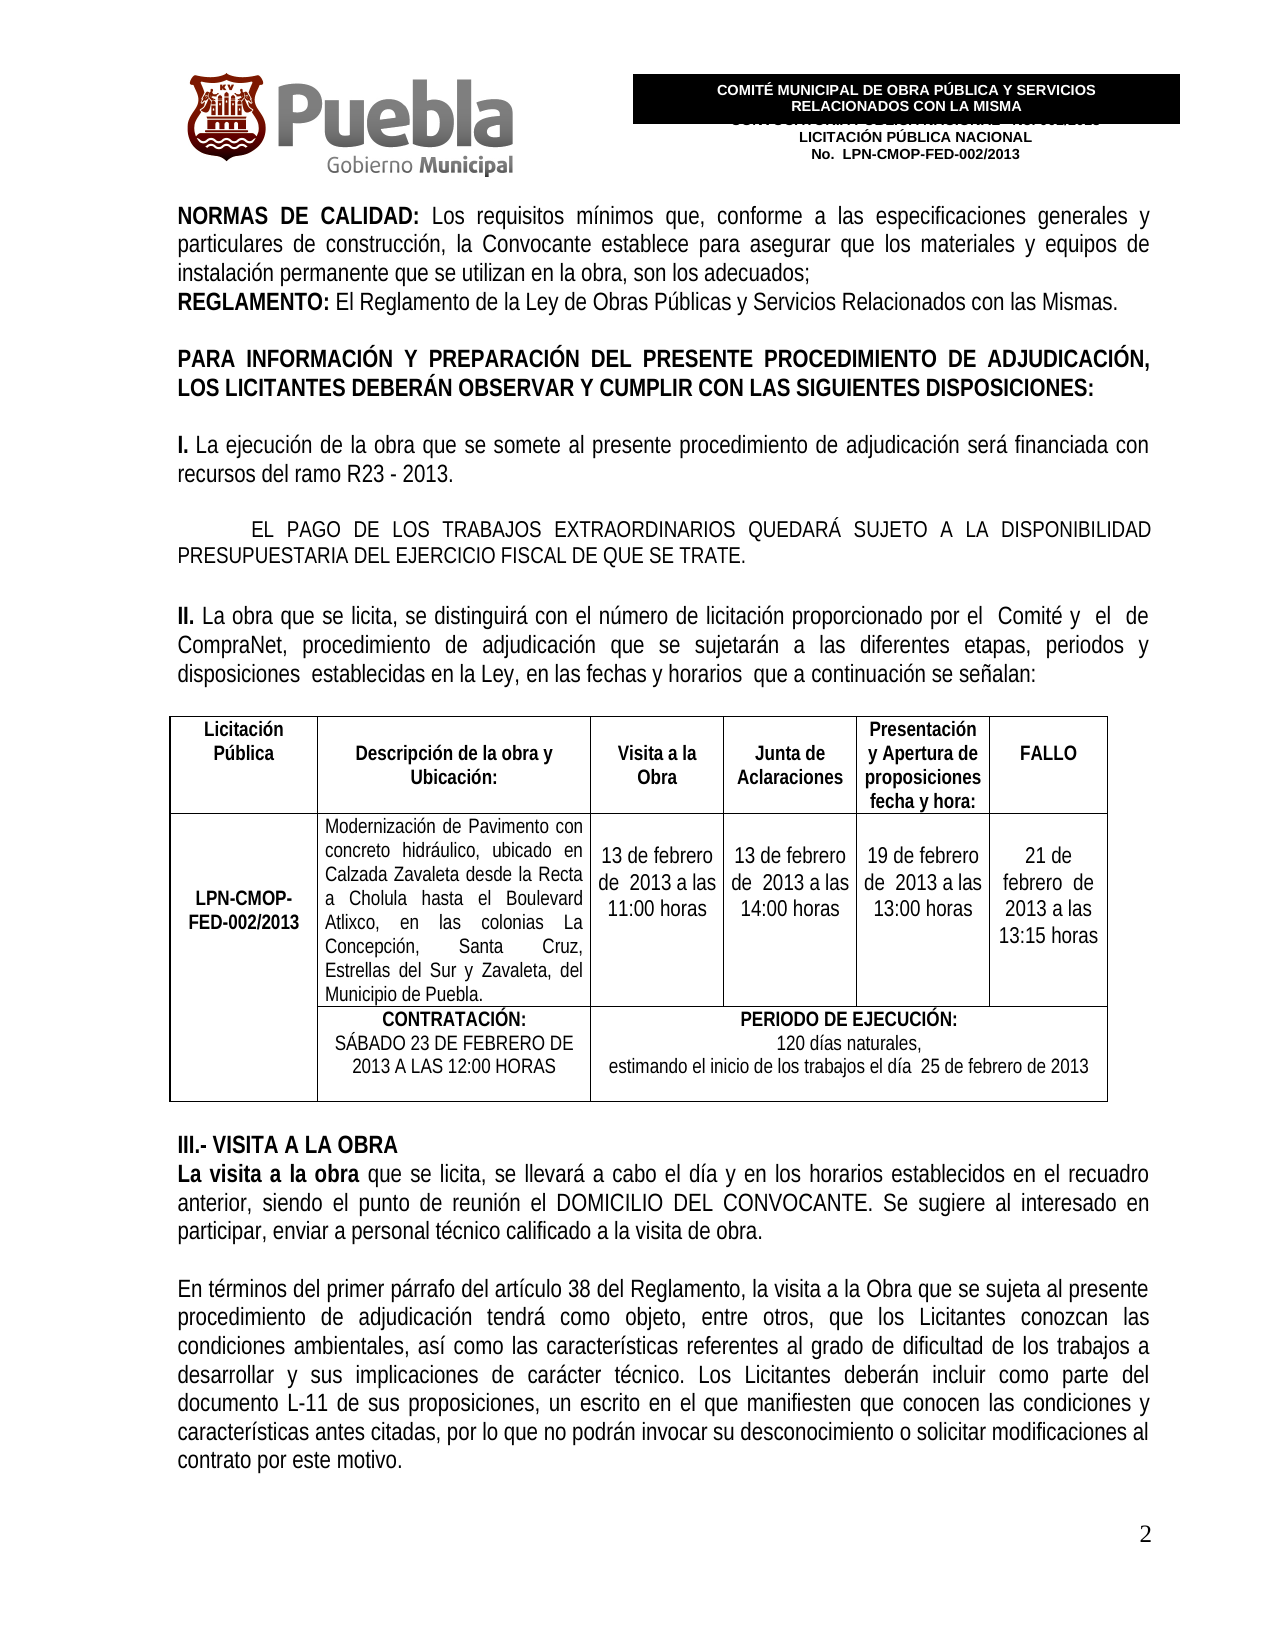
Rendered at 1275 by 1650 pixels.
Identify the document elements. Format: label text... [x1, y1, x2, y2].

text REGLAMENTO: El Reglamento de la Ley de Obras Públicas y Servicios Relacionados con las Mismas. [177, 287, 1152, 315]
text En términos del primer párrafo del artículo 38 del Reglamento, la visita a la Obra que se sujeta al presente procedimiento de adjudicación tendrá como objeto, entre otros, que los Licitantes conozcan las condiciones ambientales, así como las características referentes al grado de dificultad de los trabajos a desarrollar y sus implicaciones de carácter técnico. Los Licitantes deberán incluir como parte del documento L-11 de sus proposiciones, un escrito en el que manifiesten que conocen las condiciones y características antes citadas, por lo que no podrán invocar su desconocimiento o solicitar modificaciones al contrato por este motivo. [177, 1274, 1152, 1474]
table_header Junta de Aclaraciones [724, 717, 856, 813]
subtitle II. La obra que se licita, se distinguirá con el número de licitación proporcionado por el Comité y el de CompraNet, procedimiento de adjudicación que se sujetarán a las diferentes etapas, periodos y disposiciones establecidas en la Ley, en las fechas y horarios que a continuación se señalan: [177, 601, 1152, 687]
table_header Visita a la Obra [591, 717, 723, 813]
table_cell CONTRATACIÓN: SÁBADO 23 DE FEBRERO DE 2013 A LAS 12:00 HORAS [318, 1007, 590, 1101]
text NORMAS DE CALIDAD: Los requisitos mínimos que, conforme a las especificaciones generales y particulares de construcción, la Convocante establece para asegurar que los materiales y equipos de instalación permanente que se utilizan en la obra, son los adecuados; [177, 201, 1152, 287]
table_cell 21 de febrero de 2013 a las 13:15 horas [990, 814, 1107, 1006]
text III.- VISITA A LA OBRA [177, 1130, 1152, 1159]
table_cell LPN-CMOP-FED-002/2013 [171, 814, 317, 1101]
picture [187, 73, 513, 177]
text I.-La ejecución de la obra que se somete al presente procedimiento de adjudicación será financiada con recursos del ramo R23 - 2013. [177, 430, 1152, 487]
text PARA INFORMACIÓN Y PREPARACIÓN DEL PRESENTE PROCEDIMIENTO DE ADJUDICACIÓN, LOS LICITANTES DEBERÁN OBSERVAR Y CUMPLIR CON LAS SIGUIENTES DISPOSICIONES: [177, 344, 1152, 401]
table_cell 19 de febrero de 2013 a las 13:00 horas [857, 814, 989, 1006]
table_header Licitación Pública [171, 717, 317, 813]
table_header FALLO [990, 717, 1107, 813]
table_cell 13 de febrero de 2013 a las 14:00 horas [724, 814, 856, 1006]
table_header Presentación y Apertura de proposiciones fecha y hora: [857, 717, 989, 813]
table_cell Modernización de Pavimento con concreto hidráulico, ubicado en Calzada Zavaleta desde la Recta a Cholula hasta el Boulevard Atlixco, en las colonias La Concepción, Santa Cruz, Estrellas del Sur y Zavaleta, del Municipio de Puebla. [318, 814, 590, 1006]
text EL PAGO DE LOS TRABAJOS EXTRAORDINARIOS QUEDARÁ SUJETO A LA DISPONIBILIDAD PRESUPUESTARIA DEL EJERCICIO FISCAL DE QUE SE TRATE. [177, 516, 1152, 569]
text La visita a la obra que se licita, se llevará a cabo el día y en los horarios establecidos en el recuadro anterior, siendo el punto de reunión el DOMICILIO DEL CONVOCANTE. Se sugiere al interesado en participar, enviar a personal técnico calificado a la visita de obra. [177, 1159, 1152, 1245]
table_cell 13 de febrero de 2013 a las 11:00 horas [591, 814, 723, 1006]
table_header Descripción de la obra y Ubicación: [318, 717, 590, 813]
table_cell PERIODO DE EJECUCIÓN: 120 días naturales, estimando el inicio de los trabajos el día 25 de febrero de 2013 [591, 1007, 1107, 1101]
